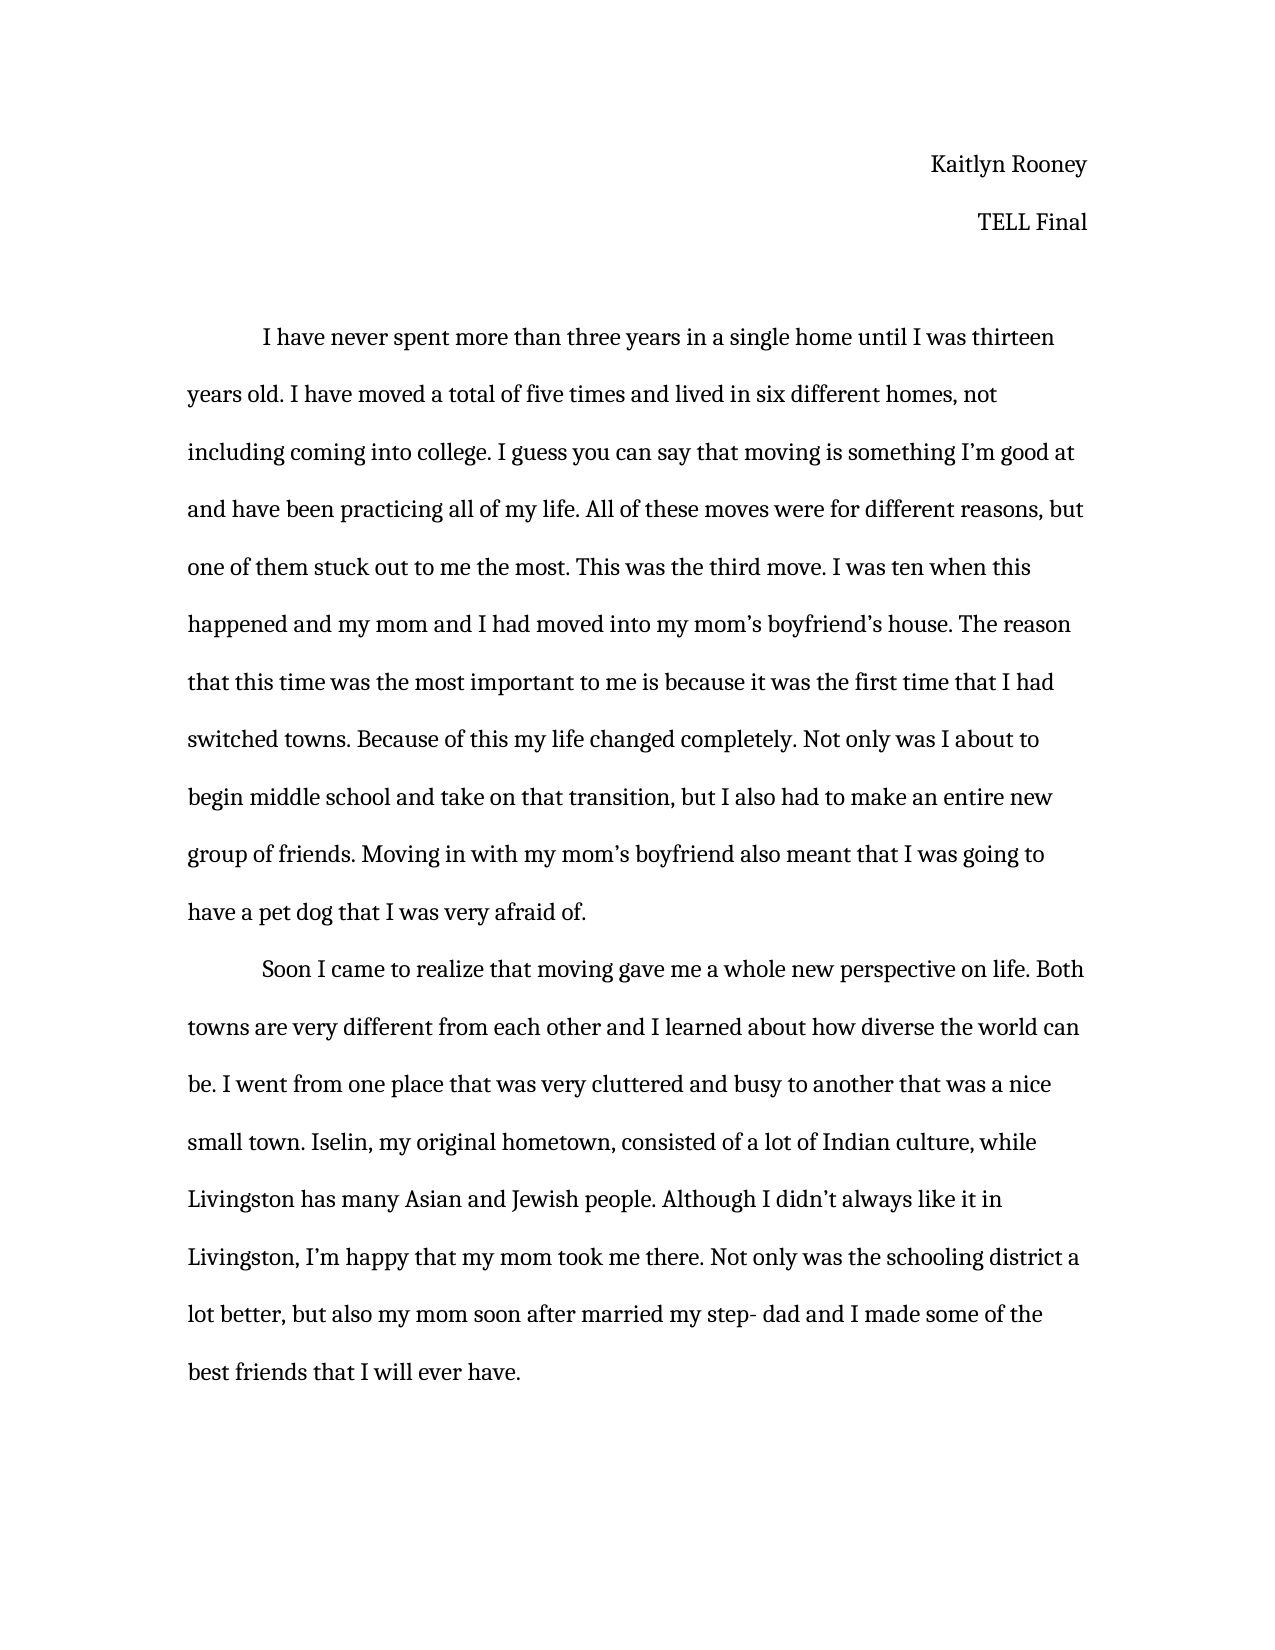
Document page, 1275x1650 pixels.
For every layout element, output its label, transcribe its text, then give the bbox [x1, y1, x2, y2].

text I have never spent more than three years in a single home until I was thirteen years old. I have moved a total of five times and lived in six different homes, not including coming into college. I guess you can say that moving is something I’m good at and have been practicing all of my life. All of these moves were for different reasons, but one of them stuck out to me the most. This was the third move. I was ten when this happened and my mom and I had moved into my mom’s boyfriend’s house. The reason that this time was the most important to me is because it was the first time that I had switched towns. Because of this my life changed completely. Not only was I about to begin middle school and take on that transition, but I also had to make an entire new group of friends. Moving in with my mom’s boyfriend also meant that I was going to have a pet dog that I was very afraid of. [187, 322, 1087, 926]
text Soon I came to realize that moving gave me a whole new perspective on life. Both towns are very different from each other and I learned about how diverse the world can be. I went from one place that was very cluttered and busy to another that was a nice small town. Iselin, my original hometown, consisted of a lot of Indian culture, while Livingston has many Asian and Jewish people. Although I didn’t always like it in Livingston, I’m happy that my mom took me there. Not only was the schooling district a lot better, but also my mom soon after married my step- dad and I made some of the best friends that I will ever have. [187, 955, 1087, 1386]
text TELL Final [187, 207, 1087, 236]
text Kaitlyn Rooney [187, 150, 1087, 179]
